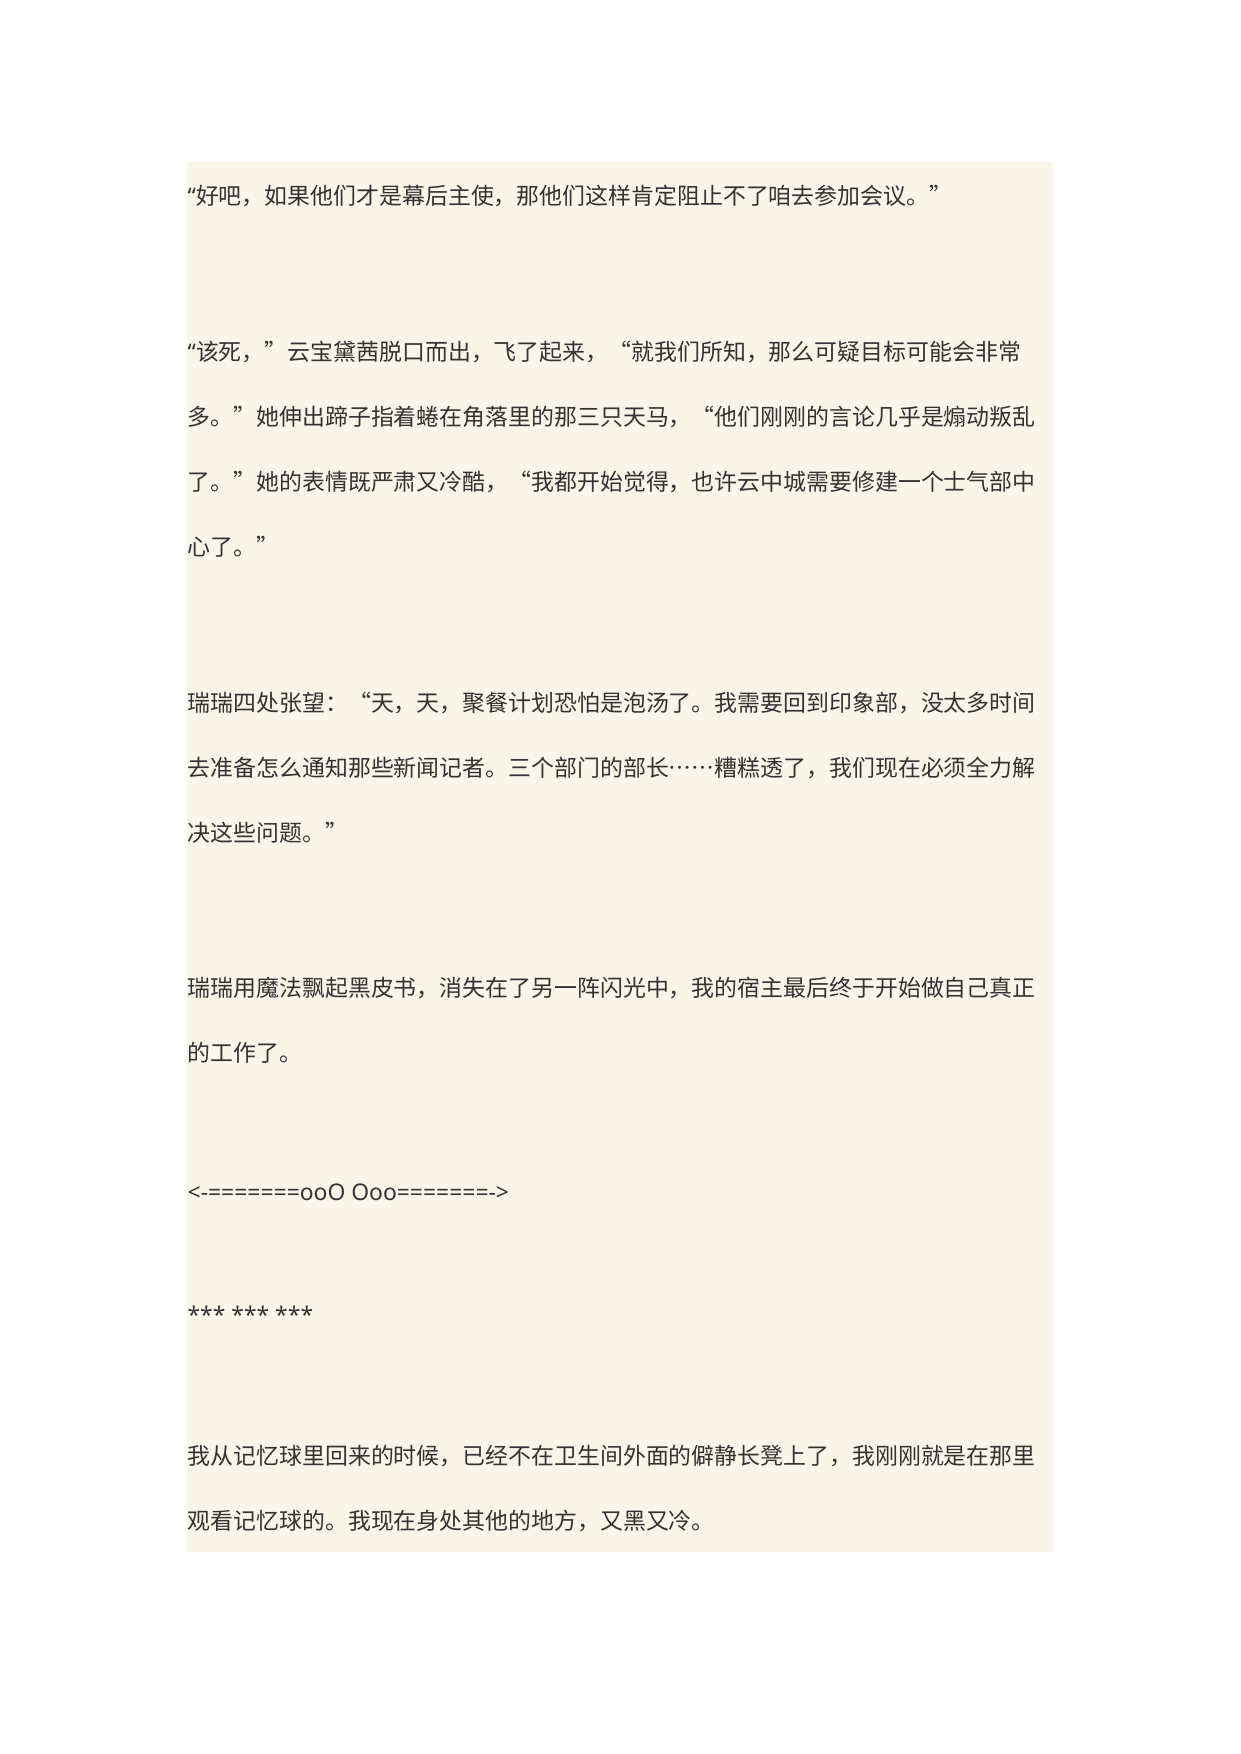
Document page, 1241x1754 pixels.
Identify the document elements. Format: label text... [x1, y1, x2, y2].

text *** *** *** [187, 1299, 1053, 1331]
text 瑞瑞四处张望：“天，天，聚餐计划恐怕是泡汤了。我需要回到印象部，没太多时间去准备怎么通知那些新闻记者。三个部门的部长……糟糕透了，我们现在必须全力解决这些问题。” [187, 669, 1053, 864]
text <-=======ooO Ooo=======-> [187, 1175, 1053, 1208]
text 我从记忆球里回来的时候，已经不在卫生间外面的僻静长凳上了，我刚刚就是在那里观看记忆球的。我现在身处其他的地方，又黑又冷。 [187, 1422, 1053, 1552]
text 瑞瑞用魔法飘起黑皮书，消失在了另一阵闪光中，我的宿主最后终于开始做自己真正的工作了。 [187, 954, 1053, 1084]
text “该死，”云宝黛茜脱口而出，飞了起来，“就我们所知，那么可疑目标可能会非常多。”她伸出蹄子指着蜷在角落里的那三只天马，“他们刚刚的言论几乎是煽动叛乱了。”她的表情既严肃又冷酷，“我都开始觉得，也许云中城需要修建一个士气部中心了。” [187, 318, 1053, 578]
text “好吧，如果他们才是幕后主使，那他们这样肯定阻止不了咱去参加会议。” [187, 162, 1053, 227]
